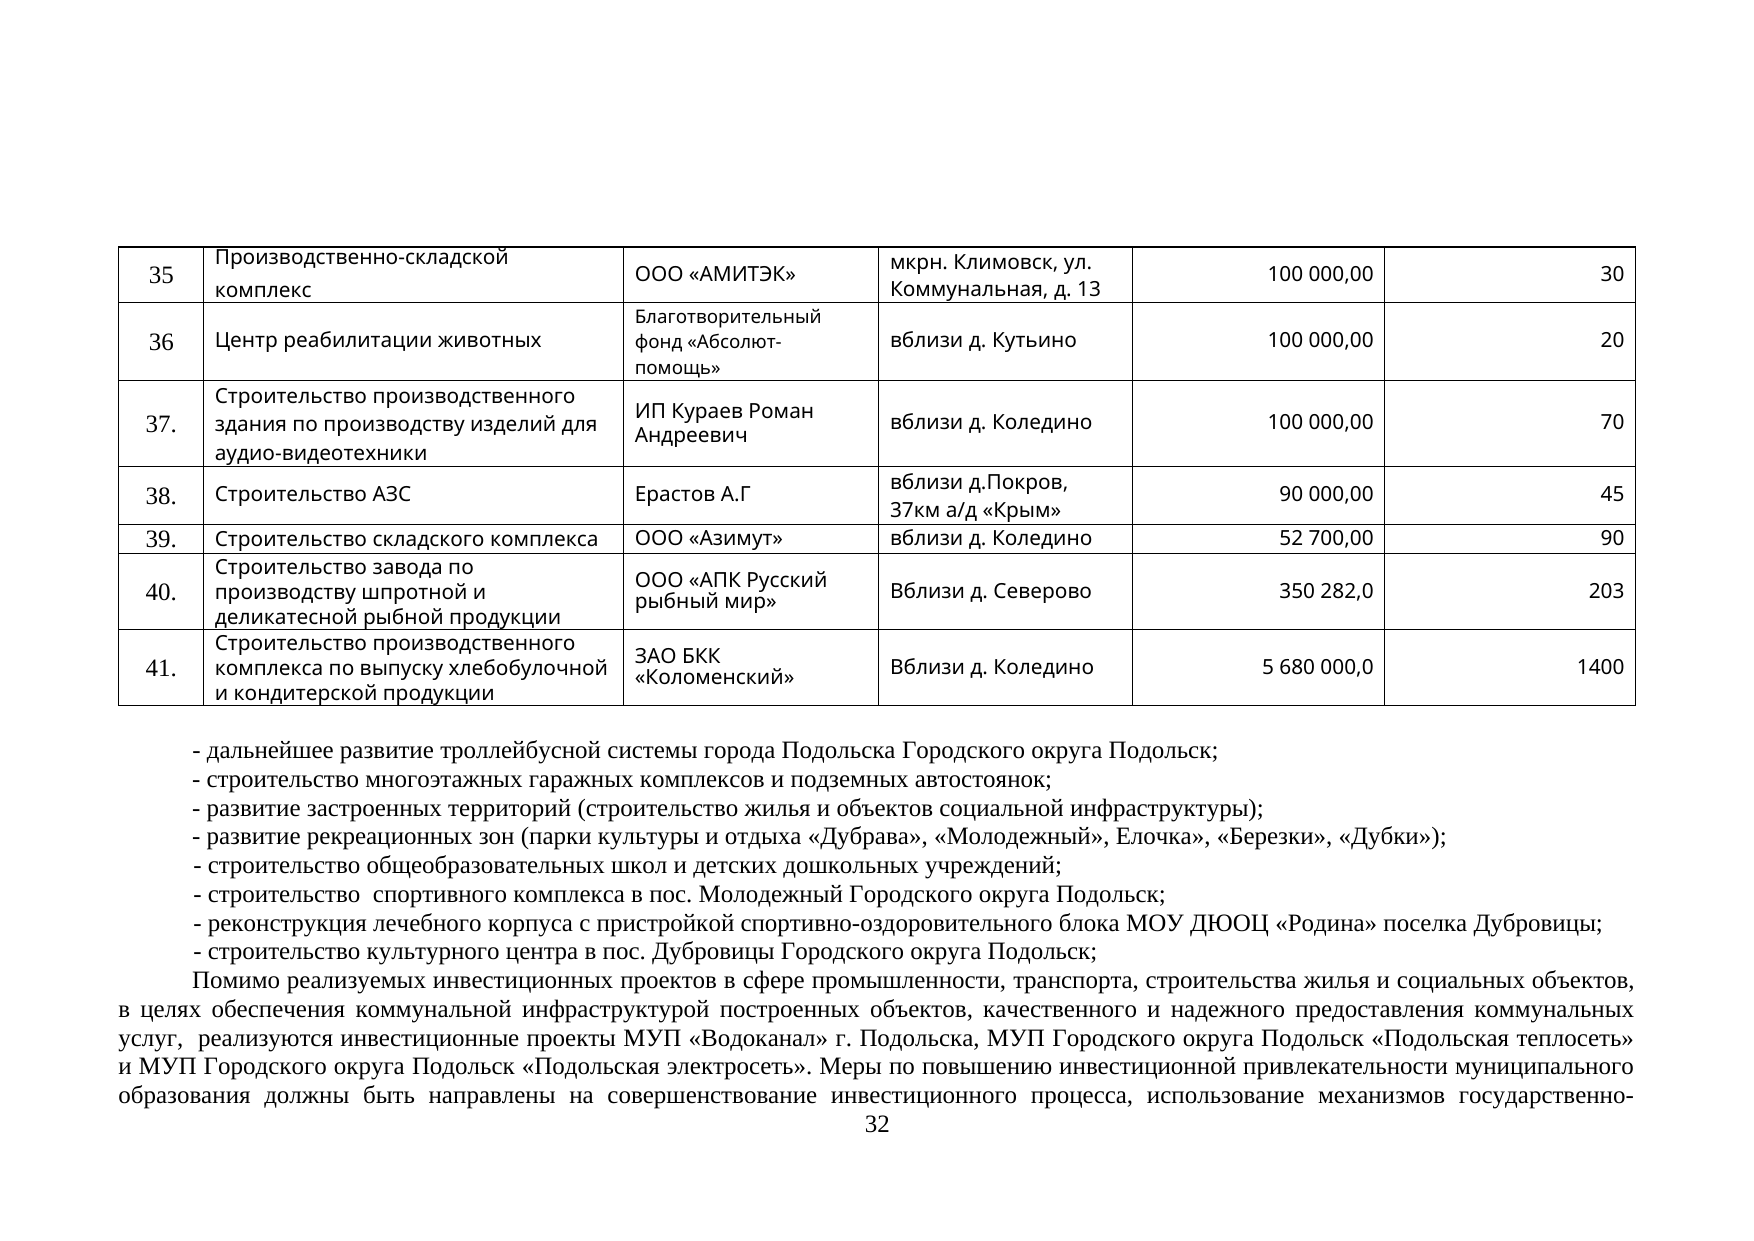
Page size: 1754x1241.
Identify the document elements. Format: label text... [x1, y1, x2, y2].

text - реконструкция лечебного корпуса с пристройкой спортивно-оздоровительного блока МОУ ДЮОЦ «Родина» поселка Дубровицы; [118, 908, 1636, 936]
text - строительство многоэтажных гаражных комплексов и подземных автостоянок; [118, 764, 1636, 793]
table_cell ООО «АПК Русский рыбный мир» [624, 554, 878, 629]
table_cell 20 [1385, 303, 1635, 380]
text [118, 965, 1636, 1109]
table_cell ИП Кураев Роман Андреевич [624, 381, 878, 466]
table_cell Строительство АЗС [204, 467, 623, 523]
table_cell Благотворительный фонд «Абсолют- помощь» [624, 303, 878, 380]
table_cell 30 [1385, 248, 1635, 302]
text - строительство спортивного комплекса в пос. Молодежный Городского округа Подольск; [118, 879, 1636, 908]
table_cell 100 000,00 [1133, 248, 1384, 302]
table_cell Строительство производственного комплекса по выпуску хлебобулочной и кондитерской продукции [204, 630, 623, 705]
table_cell 90 [1385, 525, 1635, 553]
table_cell вблизи д. Коледино [879, 381, 1132, 466]
table_cell 45 [1385, 467, 1635, 523]
table_cell вблизи д. Кутьино [879, 303, 1132, 380]
table_cell 41. [119, 630, 203, 705]
table_cell 5 680 000,0 [1133, 630, 1384, 705]
table_cell Центр реабилитации животных [204, 303, 623, 380]
table_cell 70 [1385, 381, 1635, 466]
table_cell ООО «Азимут» [624, 525, 878, 553]
table_cell 52 700,00 [1133, 525, 1384, 553]
table_cell 350 282,0 [1133, 554, 1384, 629]
table_cell Вблизи д. Коледино [879, 630, 1132, 705]
text - развитие рекреационных зон (парки культуры и отдыха «Дубрава», «Молодежный», Елочка», «Березки», «Дубки»); [118, 821, 1636, 850]
table_cell 100 000,00 [1133, 381, 1384, 466]
table_cell 36 [119, 303, 203, 380]
table_cell 40. [119, 554, 203, 629]
table_cell мкрн. Климовск, ул. Коммунальная, д. 13 [879, 248, 1132, 302]
table_cell Строительство завода по производству шпротной и деликатесной рыбной продукции [204, 554, 623, 629]
table_cell 37. [119, 381, 203, 466]
table_cell Производственно-складской комплекс [204, 248, 623, 302]
table_cell Вблизи д. Северово [879, 554, 1132, 629]
table_cell вблизи д.Покров, 37км а/д «Крым» [879, 467, 1132, 523]
table_cell вблизи д. Коледино [879, 525, 1132, 553]
table_cell ООО «АМИТЭК» [624, 248, 878, 302]
table_cell 38. [119, 467, 203, 523]
table_cell Ерастов A.Г [624, 467, 878, 523]
table_cell 100 000,00 [1133, 303, 1384, 380]
table_cell 39. [119, 525, 203, 553]
text - строительство общеобразовательных школ и детских дошкольных учреждений; [118, 850, 1636, 879]
table_cell 35 [119, 248, 203, 302]
table_cell 203 [1385, 554, 1635, 629]
text - развитие застроенных территорий (строительство жилья и объектов социальной инфраструктуры); [118, 793, 1636, 821]
text - дальнейшее развитие троллейбусной системы города Подольска Городского округа Подольск; [118, 735, 1636, 764]
table_cell ЗАО БКК «Коломенский» [624, 630, 878, 705]
table_cell Строительство складского комплекса [204, 525, 623, 553]
text - строительство культурного центра в пос. Дубровицы Городского округа Подольск; [118, 936, 1636, 965]
table_cell 1400 [1385, 630, 1635, 705]
table_cell Строительство производственного здания по производству изделий для аудио-видеотехники [204, 381, 623, 466]
table_cell 90 000,00 [1133, 467, 1384, 523]
